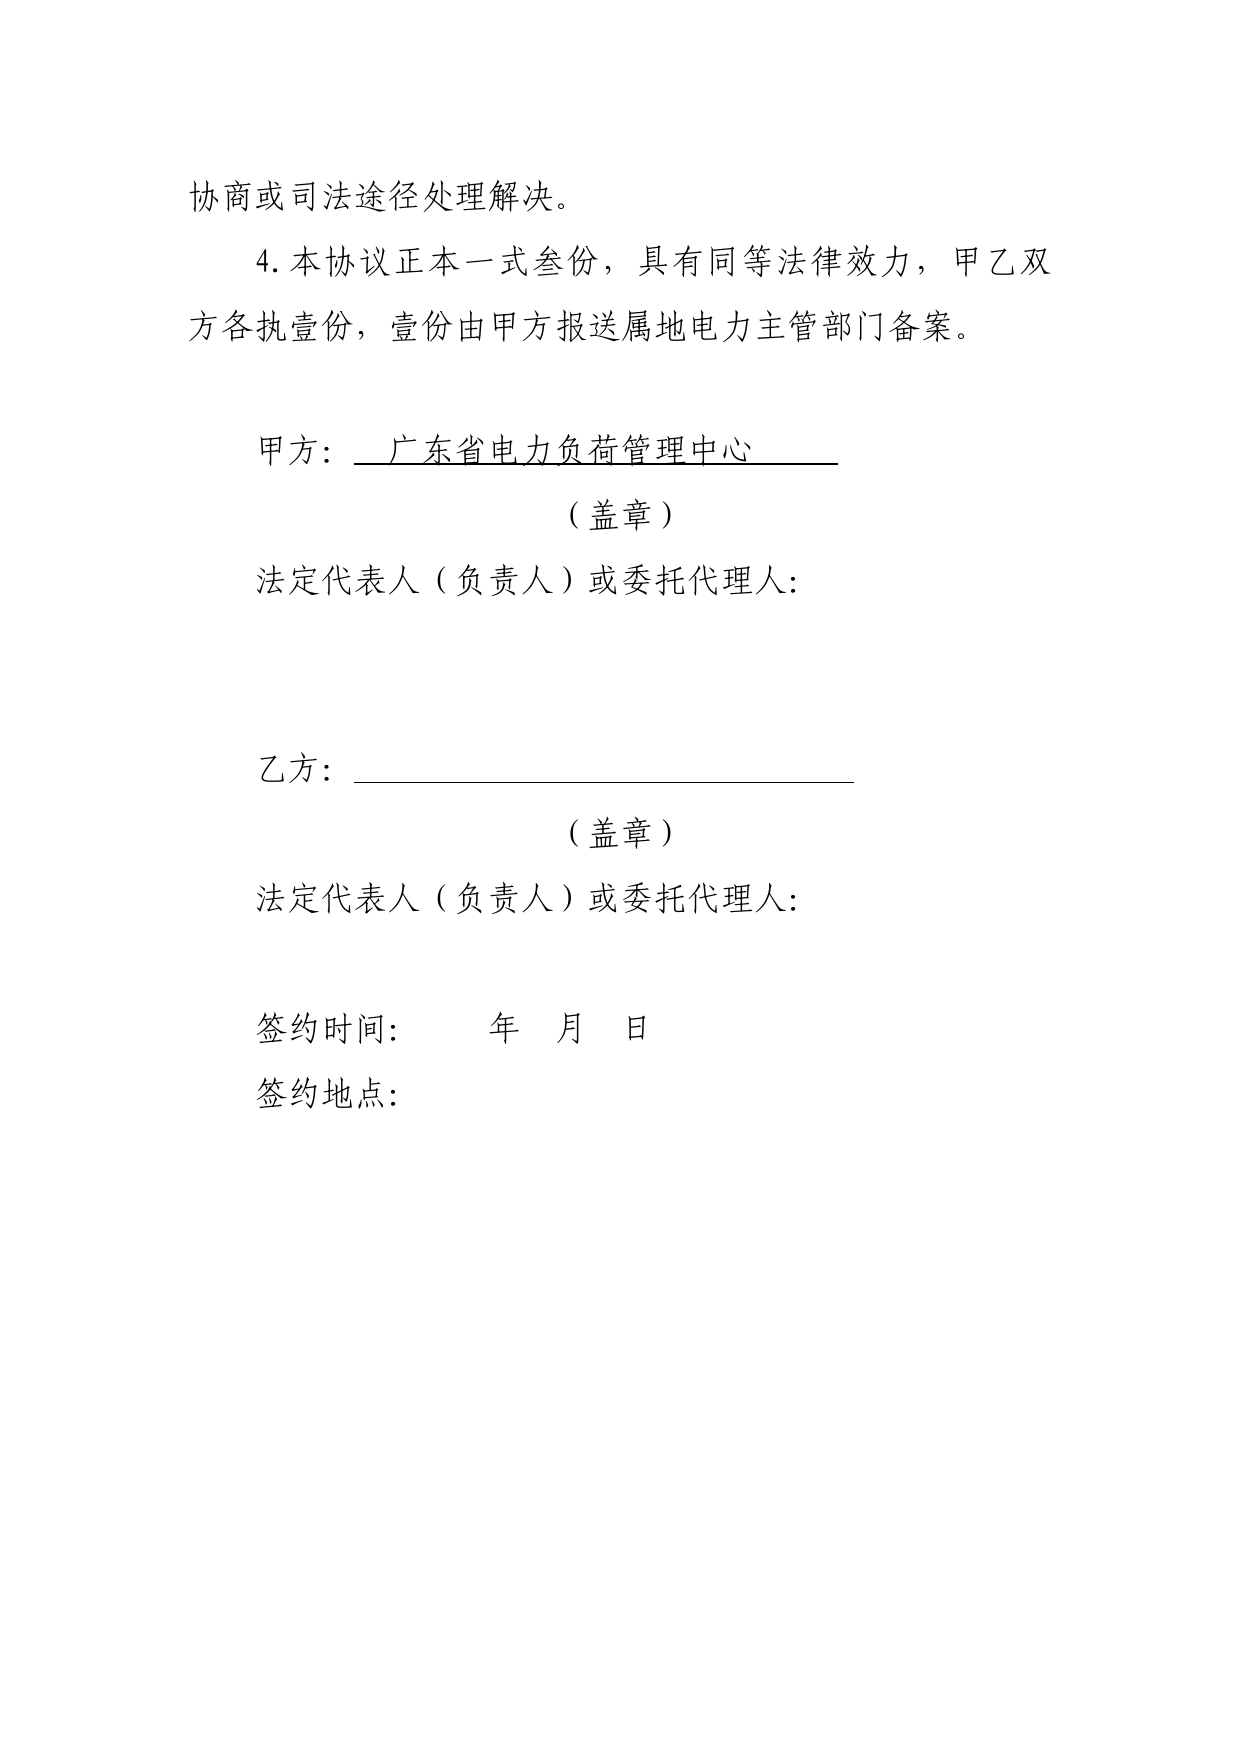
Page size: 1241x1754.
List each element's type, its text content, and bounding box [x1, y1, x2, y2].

list 签约地点： [187, 1059, 1053, 1124]
list 4.本协议正本一式叁份，具有同等法律效力，甲乙双方各执壹份，壹份由甲方报送属地电力主管部门备案。 [187, 227, 1053, 357]
list （盖章） [187, 799, 1053, 864]
list 签约时间： 年 月 日 [187, 994, 1053, 1059]
list 法定代表人（负责人）或委托代理人： [187, 864, 1053, 929]
list 甲方： 广东省电力负荷管理中心 [254, 415, 1053, 480]
list （盖章） [187, 480, 1053, 545]
list 法定代表人（负责人）或委托代理人： [254, 545, 1053, 610]
list 乙方： [187, 734, 1053, 799]
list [187, 162, 1053, 227]
